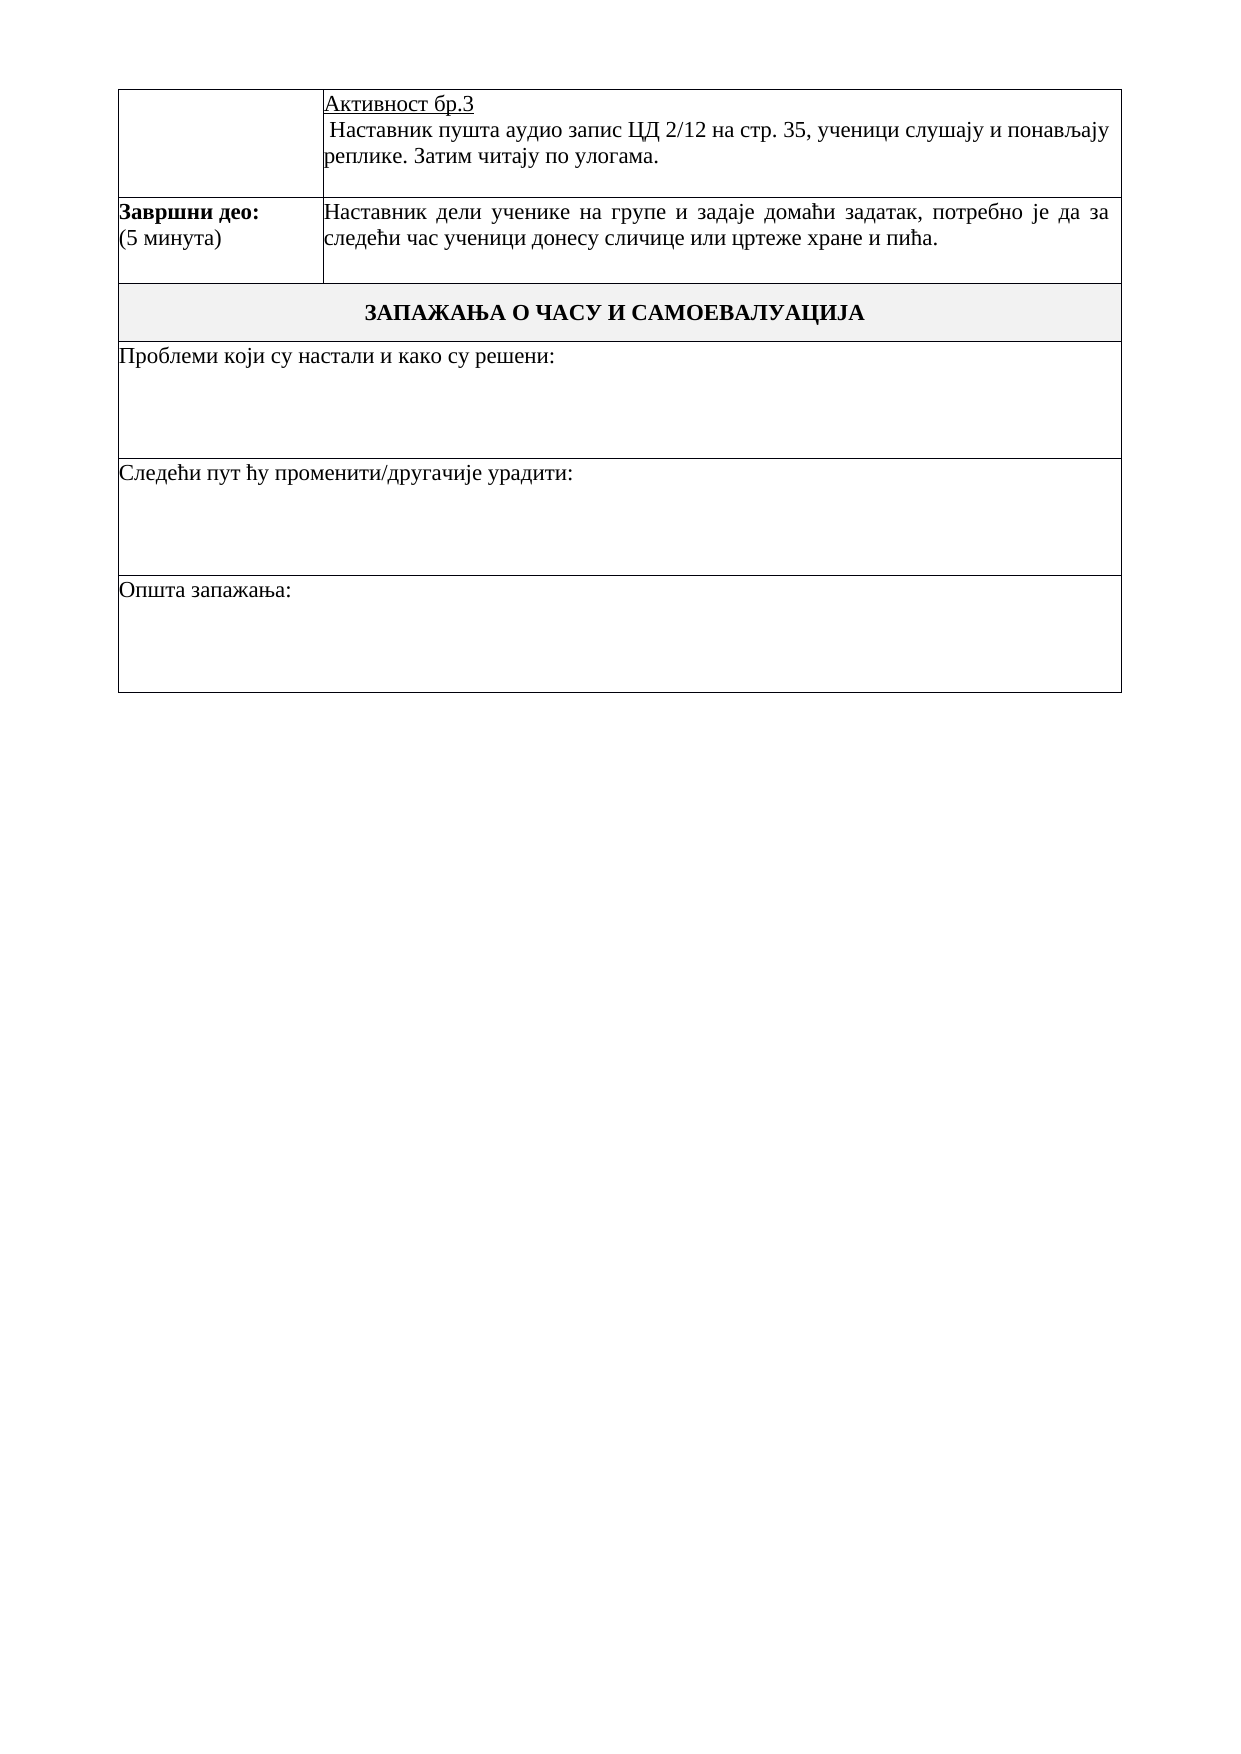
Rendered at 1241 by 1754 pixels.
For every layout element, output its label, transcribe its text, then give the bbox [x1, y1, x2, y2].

table_cell Наставник дели ученике на групе и задаје домаћи задатак, потребно је да за следећи час ученици донесу сличице или цртеже хране и пића. [324, 198, 1121, 283]
table_cell Проблеми који су настали и како су решени: [119, 342, 1121, 458]
table_cell Завршни део: (5 минута) [119, 198, 323, 283]
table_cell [324, 90, 1121, 197]
table_cell ЗАПАЖАЊА О ЧАСУ И САМОЕВАЛУАЦИЈА [119, 284, 1121, 341]
table_cell Следећи пут ћу променити/другачије урадити: [119, 459, 1121, 575]
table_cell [119, 90, 323, 197]
table_cell Општа запажања: [119, 576, 1121, 692]
